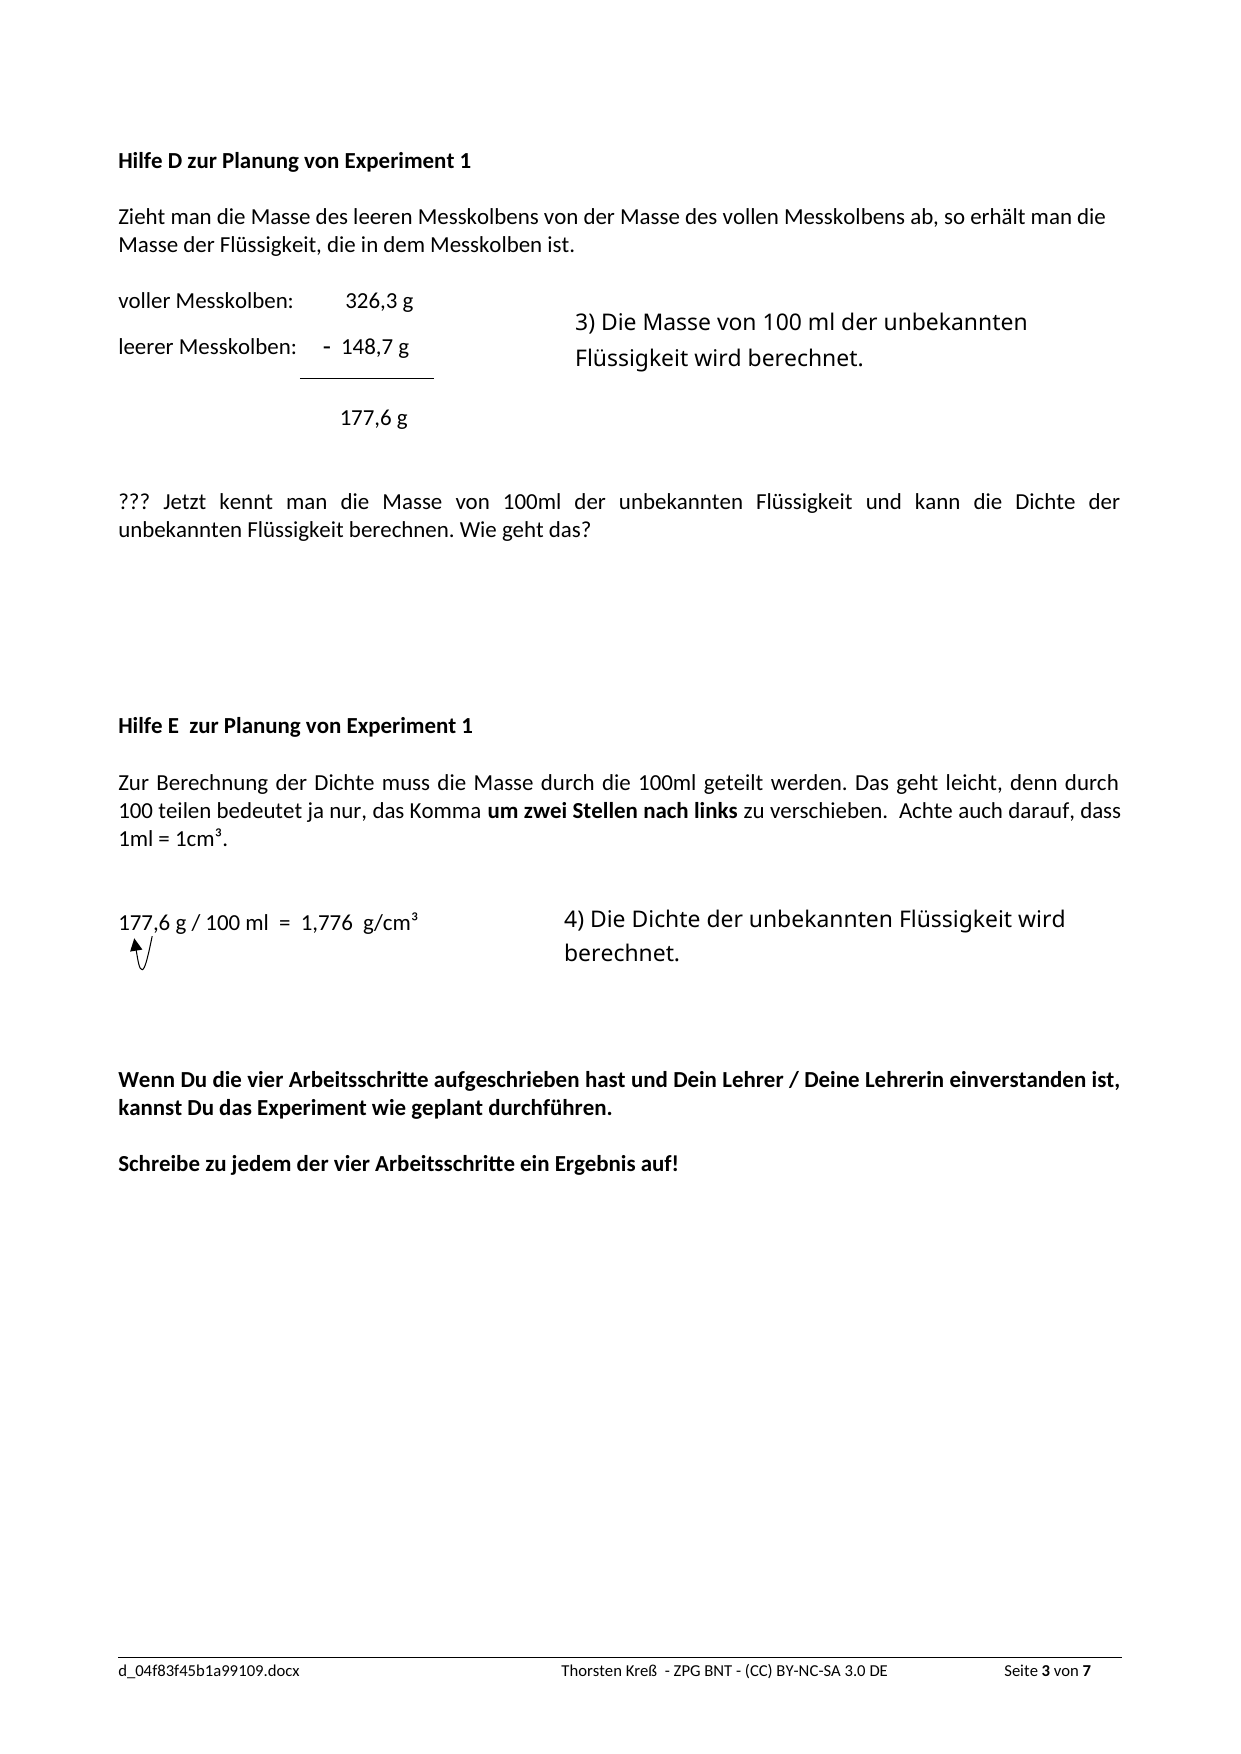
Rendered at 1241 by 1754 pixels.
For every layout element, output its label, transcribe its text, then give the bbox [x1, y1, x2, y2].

text 177,6 g / 100 ml = 1,776 g/cm³ [118, 908, 1122, 936]
text Hilfe D zur Planung von Experiment 1 [118, 146, 1122, 174]
text leerer Messkolben:  148,7 g [118, 332, 1122, 360]
text ??? Jetzt kennt man die Masse von 100ml der unbekannten Flüssigkeit und kann die Dichte der unbekannten Flüssigkeit berechnen. Wie geht das? [118, 487, 1122, 543]
text Wenn Du die vier Arbeitsschritte aufgeschrieben hast und Dein Lehrer / Deine Lehrerin einverstanden ist, kannst Du das Experiment wie geplant durchführen. [118, 1066, 1122, 1122]
text Schreibe zu jedem der vier Arbeitsschritte ein Ergebnis auf! [118, 1149, 1122, 1178]
text Hilfe E zur Planung von Experiment 1 [118, 712, 1122, 740]
text voller Messkolben: 326,3 g [118, 286, 1122, 314]
text 177,6 g [118, 403, 1122, 431]
text Zur Berechnung der Dichte muss die Masse durch die 100ml geteilt werden. Das geht leicht, denn durch 100 teilen bedeutet ja nur, das Komma um zwei Stellen nach links zu verschieben. Achte auch darauf, dass 1ml = 1cm³. [118, 768, 1122, 852]
text Zieht man die Masse des leeren Messkolbens von der Masse des vollen Messkolbens ab, so erhält man die Masse der Flüssigkeit, die in dem Messkolben ist. [118, 202, 1122, 258]
